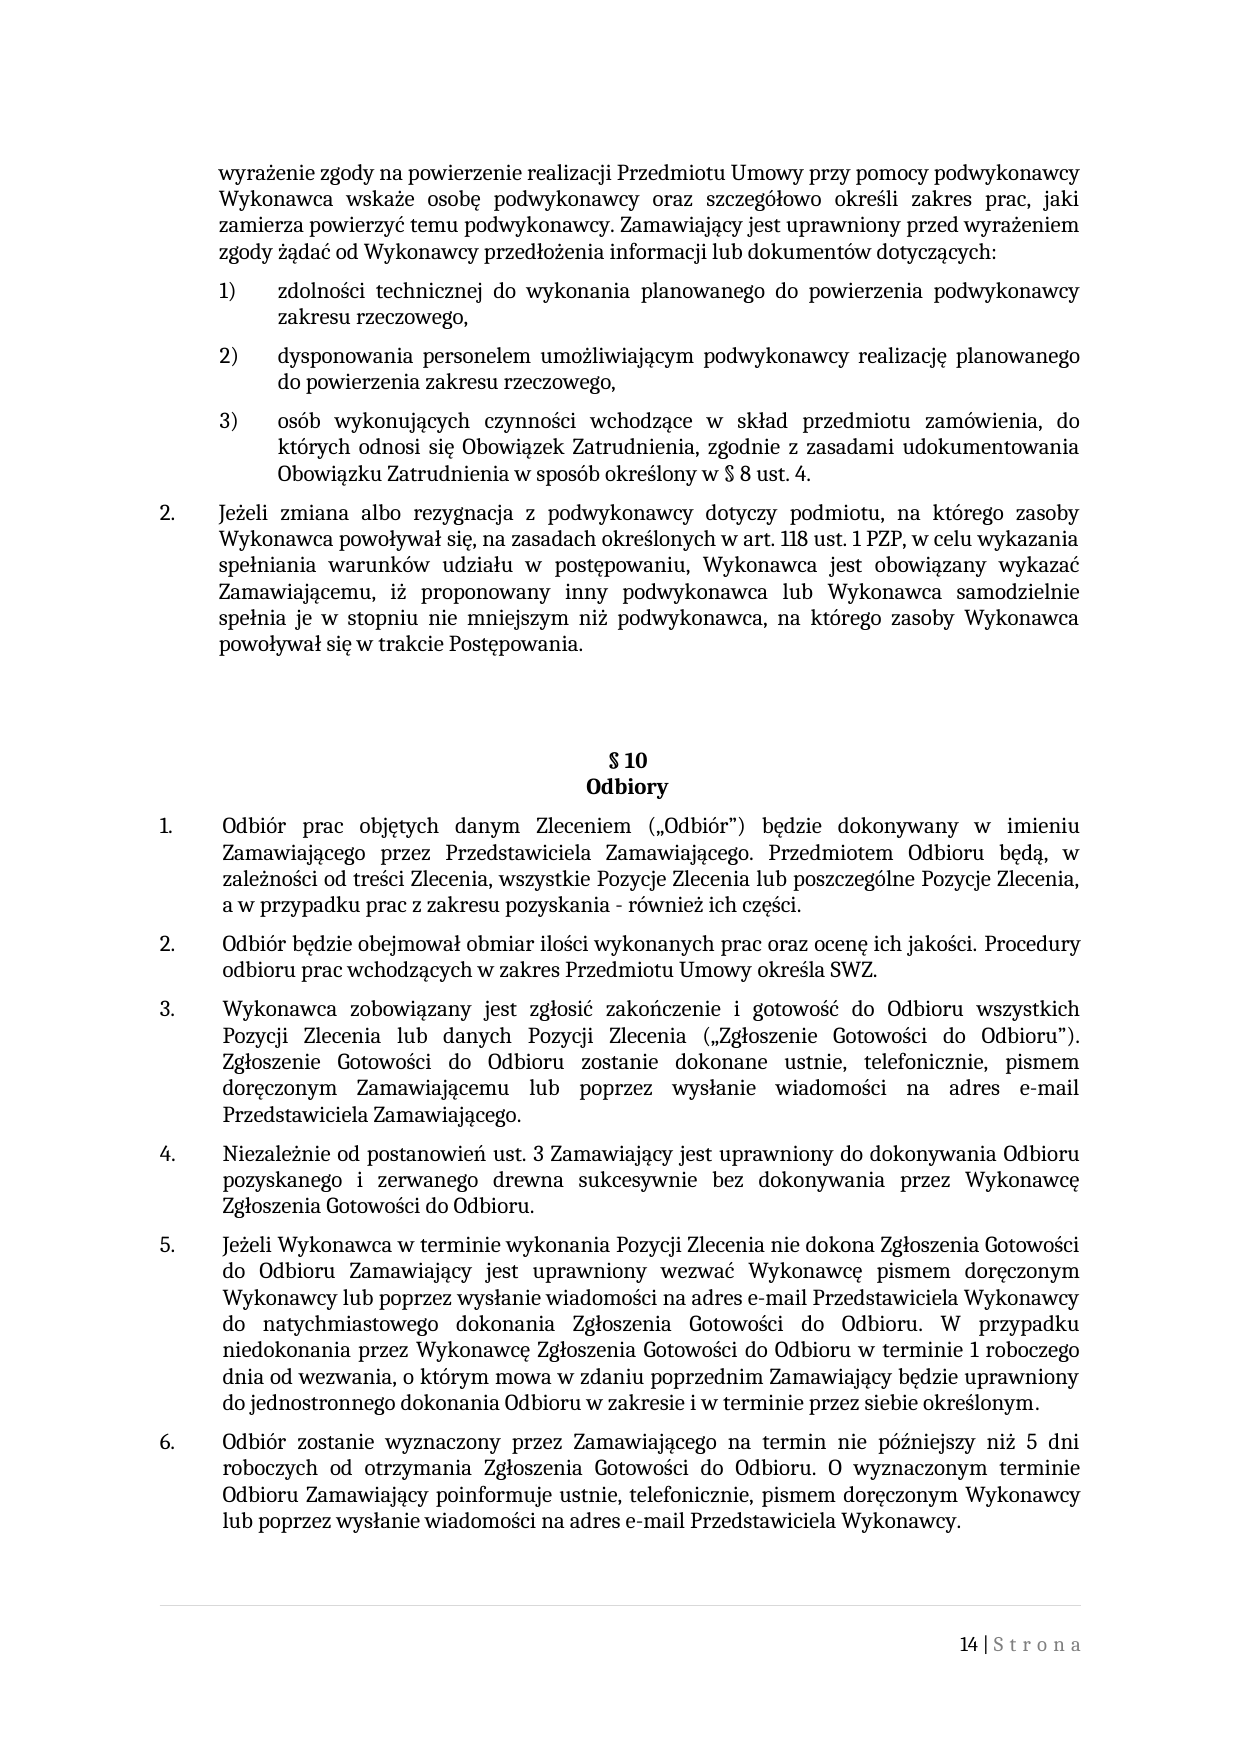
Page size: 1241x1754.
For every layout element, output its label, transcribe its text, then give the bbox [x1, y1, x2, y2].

list Wykonawca zobowiązany jest zgłosić zakończenie i gotowość do Odbioru wszystkich Pozycji Zlecenia lub danych Pozycji Zlecenia („Zgłoszenie Gotowości do Odbioru”). Zgłoszenie Gotowości do Odbioru zostanie dokonane ustnie, telefonicznie, pismem doręczonym Zamawiającemu lub poprzez wysłanie wiadomości na adres e-mail Przedstawiciela Zamawiającego. [159, 996, 1081, 1128]
text 1) zdolności technicznej do wykonania planowanego do powierzenia podwykonawcy zakresu rzeczowego, [219, 277, 1081, 330]
text 3) osób wykonujących czynności wchodzące w skład przedmiotu zamówienia, do których odnosi się Obowiązek Zatrudnienia, zgodnie z zasadami udokumentowania Obowiązku Zatrudnienia w sposób określony w § 8 ust. 4. [219, 408, 1081, 487]
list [159, 159, 1081, 265]
list Odbiór zostanie wyznaczony przez Zamawiającego na termin nie późniejszy niż 5 dni roboczych od otrzymania Zgłoszenia Gotowości do Odbioru. O wyznaczonym terminie Odbioru Zamawiający poinformuje ustnie, telefonicznie, pismem doręczonym Wykonawcy lub poprzez wysłanie wiadomości na adres e-mail Przedstawiciela Wykonawcy. [159, 1429, 1081, 1534]
list Jeżeli zmiana albo rezygnacja z podwykonawcy dotyczy podmiotu, na którego zasoby Wykonawca powoływał się, na zasadach określonych w art. 118 ust. 1 PZP, w celu wykazania spełniania warunków udziału w postępowaniu, Wykonawca jest obowiązany wykazać Zamawiającemu, iż proponowany inny podwykonawca lub Wykonawca samodzielnie spełnia je w stopniu nie mniejszym niż podwykonawca, na którego zasoby Wykonawca powoływał się w trakcie Postępowania. [159, 499, 1081, 657]
text 2) dysponowania personelem umożliwiającym podwykonawcy realizację planowanego do powierzenia zakresu rzeczowego, [219, 343, 1081, 395]
list Niezależnie od postanowień ust. 3 Zamawiający jest uprawniony do dokonywania Odbioru pozyskanego i zerwanego drewna sukcesywnie bez dokonywania przez Wykonawcę Zgłoszenia Gotowości do Odbioru. [159, 1140, 1081, 1219]
list Odbiór będzie obejmował obmiar ilości wykonanych prac oraz ocenę ich jakości. Procedury odbioru prac wchodzących w zakres Przedmiotu Umowy określa SWZ. [159, 931, 1081, 983]
list Odbiór prac objętych danym Zleceniem („Odbiór”) będzie dokonywany w imieniu Zamawiającego przez Przedstawiciela Zamawiającego. Przedmiotem Odbioru będą, w zależności od treści Zlecenia, wszystkie Pozycje Zlecenia lub poszczególne Pozycje Zlecenia, a w przypadku prac z zakresu pozyskania - również ich części. [159, 813, 1081, 918]
list Jeżeli Wykonawca w terminie wykonania Pozycji Zlecenia nie dokona Zgłoszenia Gotowości do Odbioru Zamawiający jest uprawniony wezwać Wykonawcę pismem doręczonym Wykonawcy lub poprzez wysłanie wiadomości na adres e-mail Przedstawiciela Wykonawcy do natychmiastowego dokonania Zgłoszenia Gotowości do Odbioru. W przypadku niedokonania przez Wykonawcę Zgłoszenia Gotowości do Odbioru w terminie 1 roboczego dnia od wezwania, o którym mowa w zdaniu poprzednim Zamawiający będzie uprawniony do jednostronnego dokonania Odbioru w zakresie i w terminie przez siebie określonym. [159, 1232, 1081, 1416]
text § 10 Odbiory [174, 748, 1081, 800]
